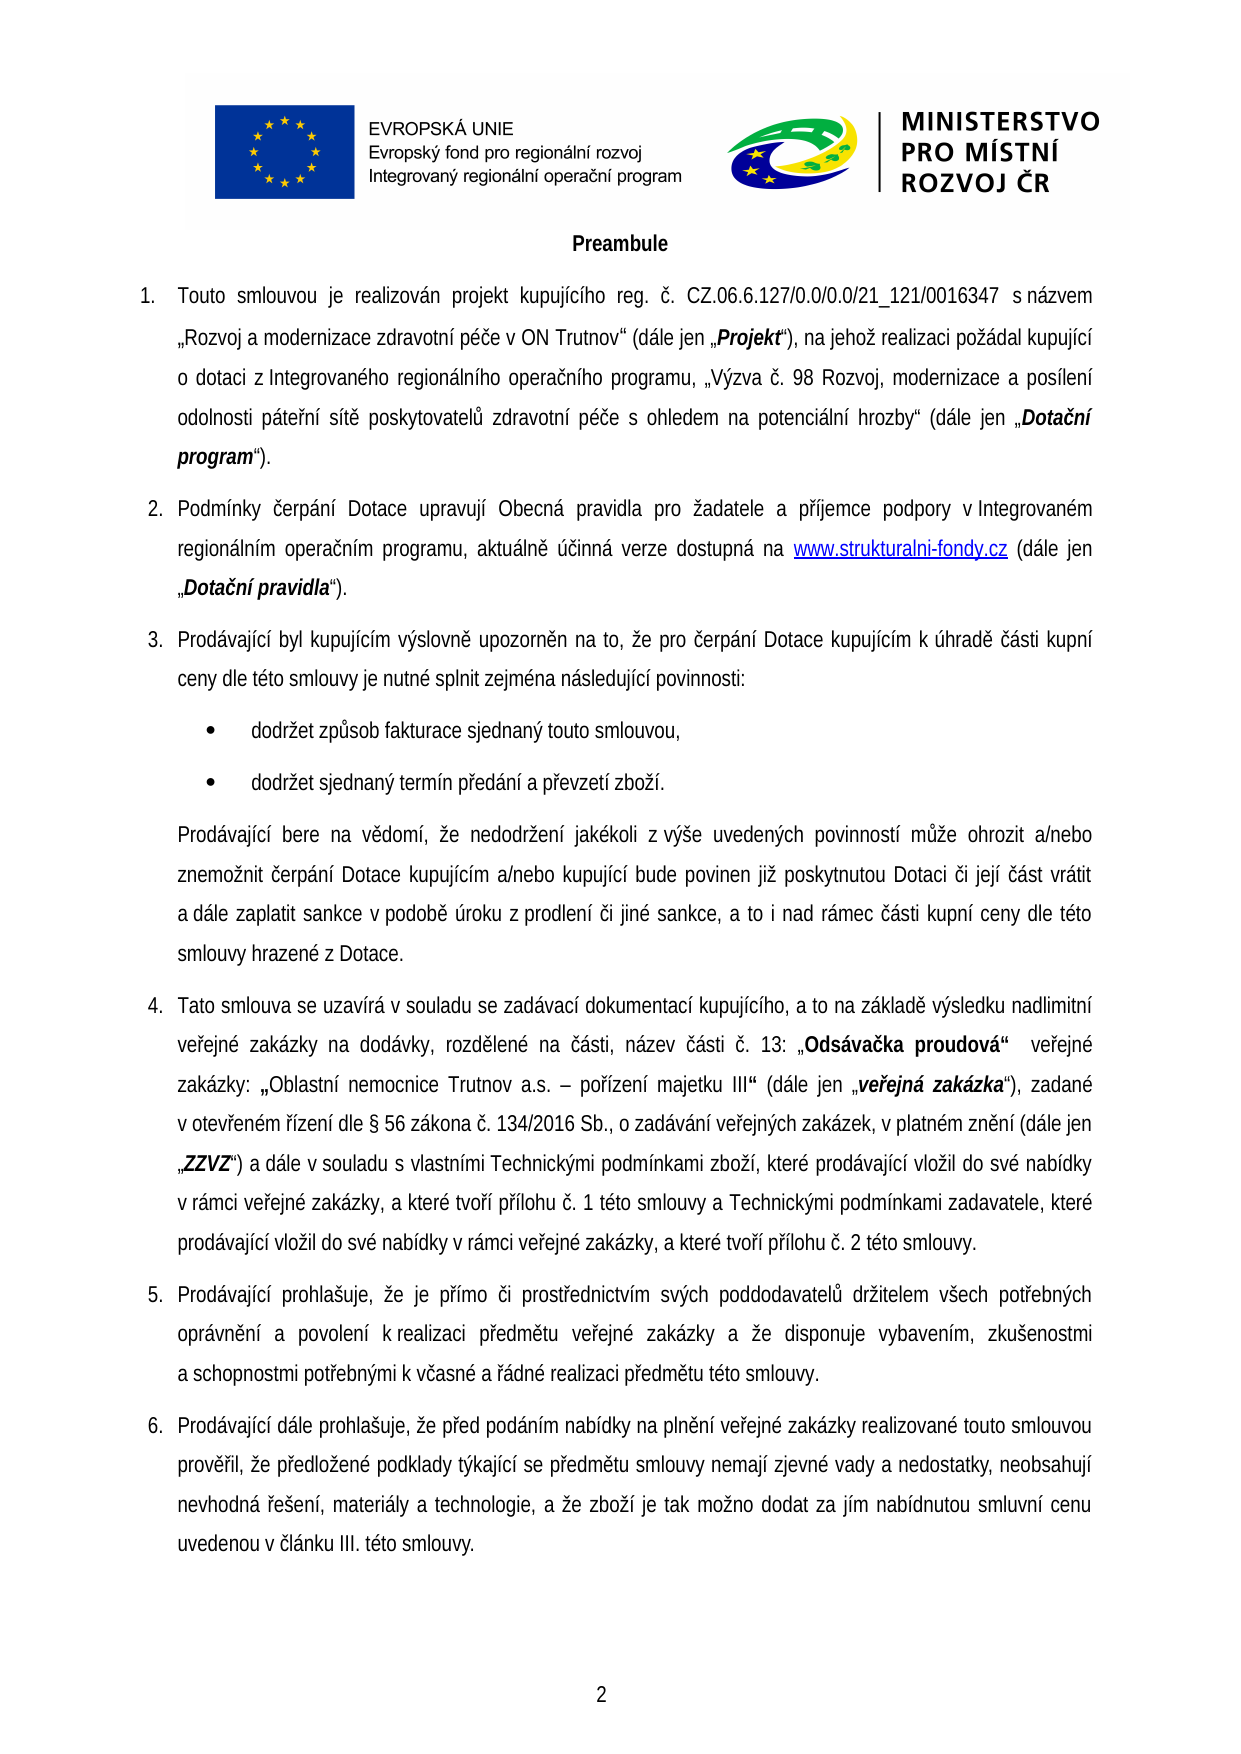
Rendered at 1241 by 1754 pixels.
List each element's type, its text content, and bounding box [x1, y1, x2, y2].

list Tato smlouva se uzavírá v souladu se zadávací dokumentací kupujícího, a to na základě výsledku nadlimitní veřejné zakázky na dodávky, rozdělené na části, název části č. 13: „Odsávačka proudová“ veřejné zakázky: „Oblastní nemocnice Trutnov a.s. – pořízení majetku III“ (dále jen „veřejná zakázka“), zadané v otevřeném řízení dle § 56 zákona č. 134/2016 Sb., o zadávání veřejných zakázek, v platném znění (dále jen „ZZVZ“) a dále v souladu s vlastními Technickými podmínkami zboží, které prodávající vložil do své nabídky v rámci veřejné zakázky, a které tvoří přílohu č. 1 této smlouvy a Technickými podmínkami zadavatele, které prodávající vložil do své nabídky v rámci veřejné zakázky, a které tvoří přílohu č. 2 této smlouvy. [148, 992, 1093, 1255]
picture [184, 73, 1130, 230]
list Podmínky čerpání Dotace upravují Obecná pravidla pro žadatele a příjemce podpory v Integrovaném regionálním operačním programu, aktuálně účinná verze dostupná na www.strukturalni-fondy.cz (dále jen „Dotační pravidla“). [148, 495, 1093, 600]
list dodržet sjednaný termín předání a převzetí zboží. [207, 769, 1093, 796]
list Prodávající byl kupujícím výslovně upozorněn na to, že pro čerpání Dotace kupujícím k úhradě části kupní ceny dle této smlouvy je nutné splnit zejména následující povinnosti: [148, 626, 1093, 692]
list dodržet způsob fakturace sjednaný touto smlouvou, [207, 717, 1093, 744]
list Prodávající prohlašuje, že je přímo či prostřednictvím svých poddodavatelů držitelem všech potřebných oprávnění a povolení k realizaci předmětu veřejné zakázky a že disponuje vybavením, zkušenostmi a schopnostmi potřebnými k včasné a řádné realizaci předmětu této smlouvy. [148, 1281, 1093, 1386]
list Prodávající bere na vědomí, že nedodržení jakékoli z výše uvedených povinností může ohrozit a/nebo znemožnit čerpání Dotace kupujícím a/nebo kupující bude povinen již poskytnutou Dotaci či její část vrátit a dále zaplatit sankce v podobě úroku z prodlení či jiné sankce, a to i nad rámec části kupní ceny dle této smlouvy hrazené z Dotace. [177, 821, 1093, 966]
text Preambule [148, 230, 1093, 256]
list Touto smlouvou je realizován projekt kupujícího reg. č. CZ.06.6.127/0.0/0.0/21_121/0016347 s názvem „Rozvoj a modernizace zdravotní péče v ON Trutnov“ (dále jen „Projekt“), na jehož realizaci požádal kupující o dotaci z Integrovaného regionálního operačního programu, „Výzva č. 98 Rozvoj, modernizace a posílení odolnosti páteřní sítě poskytovatelů zdravotní péče s ohledem na potenciální hrozby“ (dále jen „Dotační program“). [140, 282, 1093, 469]
list Prodávající dále prohlašuje, že před podáním nabídky na plnění veřejné zakázky realizované touto smlouvou prověřil, že předložené podklady týkající se předmětu smlouvy nemají zjevné vady a nedostatky, neobsahují nevhodná řešení, materiály a technologie, a že zboží je tak možno dodat za jím nabídnutou smluvní cenu uvedenou v článku III. této smlouvy. [148, 1412, 1093, 1556]
